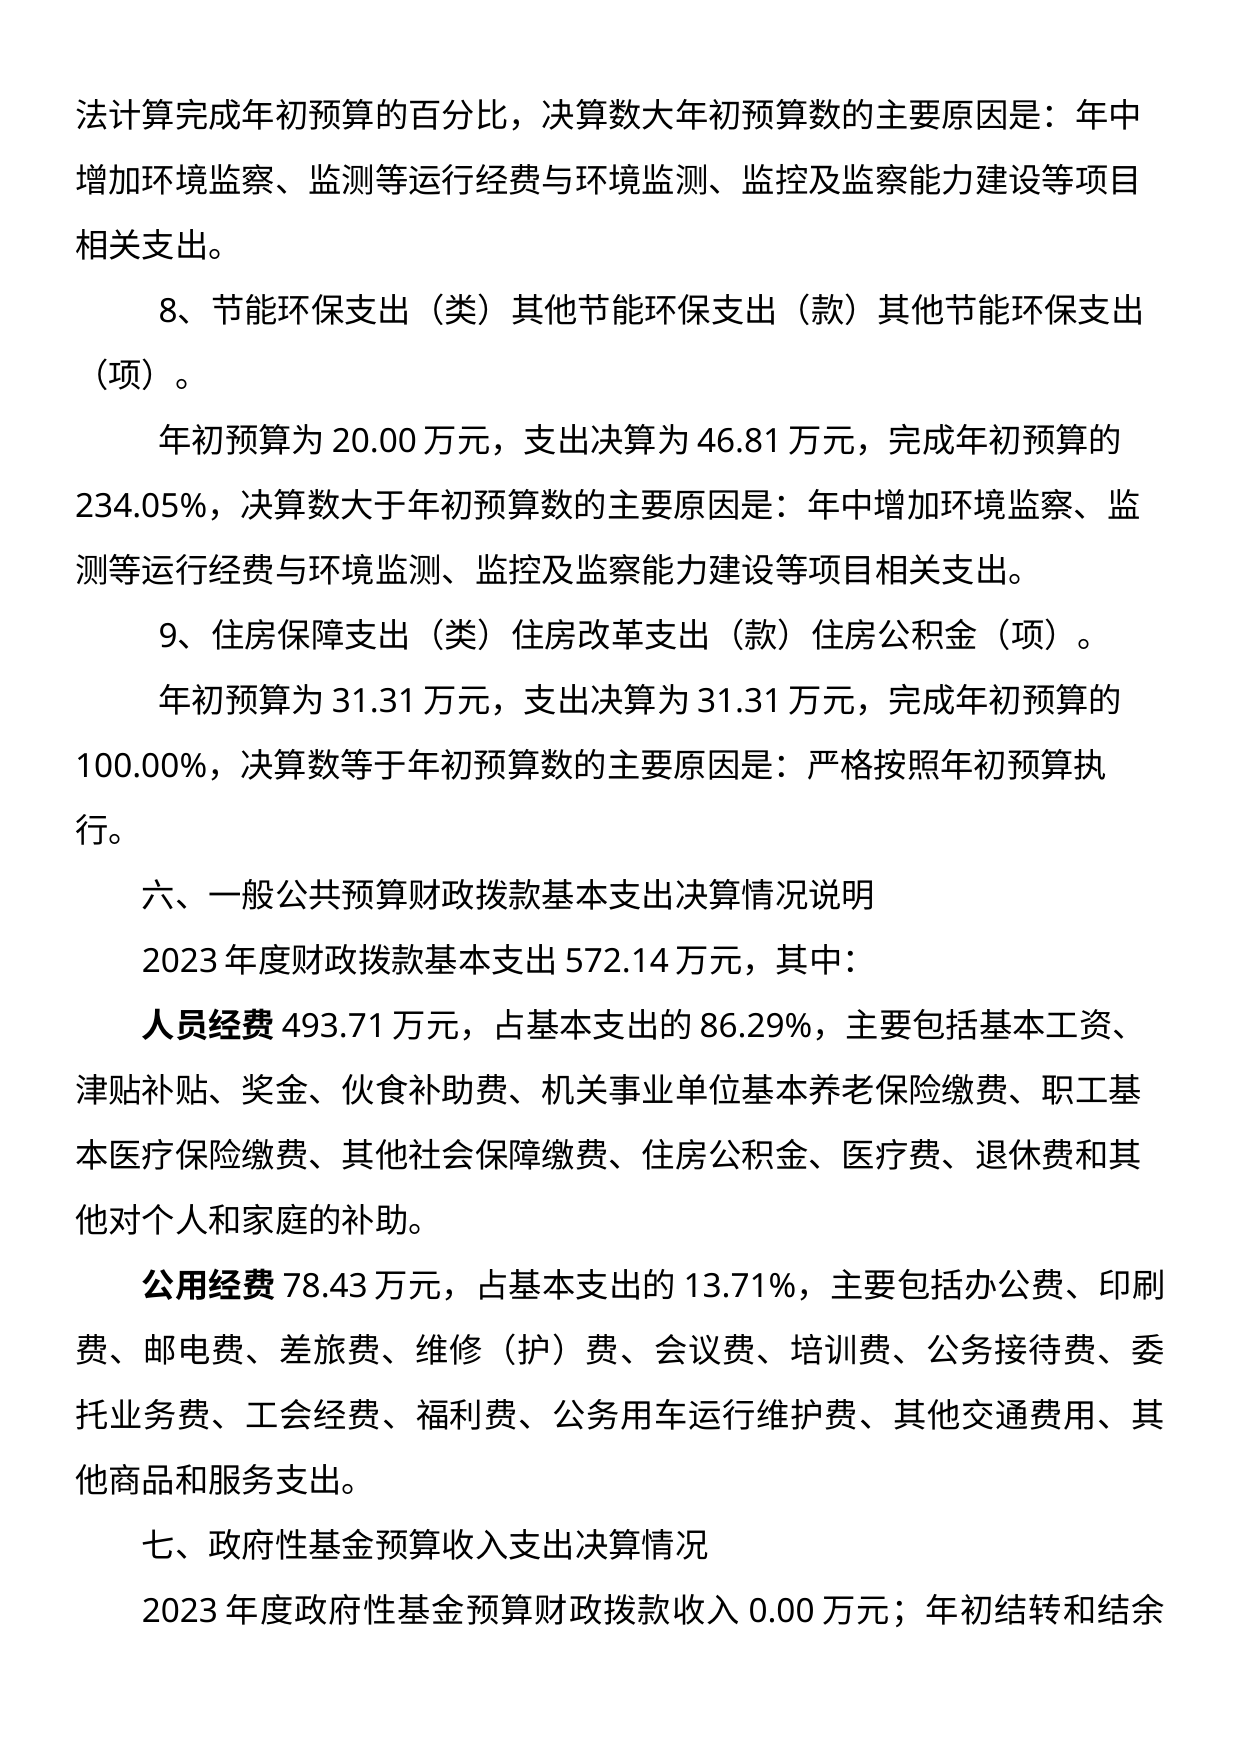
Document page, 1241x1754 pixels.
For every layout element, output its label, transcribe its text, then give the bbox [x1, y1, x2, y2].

text 8、节能环保支出（类）其他节能环保支出（款）其他节能环保支出（项）。 [75, 276, 1165, 406]
text 公用经费78.43万元，占基本支出的13.71%，主要包括办公费、印刷费、邮电费、差旅费、维修（护）费、会议费、培训费、公务接待费、委托业务费、工会经费、福利费、公务用车运行维护费、其他交通费用、其他商品和服务支出。 [75, 1251, 1165, 1511]
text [75, 81, 1165, 276]
text 9、住房保障支出（类）住房改革支出（款）住房公积金（项）。 [75, 601, 1165, 666]
text 年初预算为31.31万元，支出决算为31.31万元，完成年初预算的100.00%，决算数等于年初预算数的主要原因是：严格按照年初预算执行。 [75, 666, 1165, 861]
text 六、一般公共预算财政拨款基本支出决算情况说明 [75, 861, 1165, 926]
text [75, 1576, 1165, 1641]
text 七、政府性基金预算收入支出决算情况 [75, 1511, 1165, 1576]
text 2023年度财政拨款基本支出572.14万元，其中： [75, 926, 1165, 991]
text 人员经费493.71万元，占基本支出的86.29%，主要包括基本工资、津贴补贴、奖金、伙食补助费、机关事业单位基本养老保险缴费、职工基本医疗保险缴费、其他社会保障缴费、住房公积金、医疗费、退休费和其他对个人和家庭的补助。 [75, 991, 1165, 1251]
text 年初预算为20.00万元，支出决算为46.81万元，完成年初预算的234.05%，决算数大于年初预算数的主要原因是：年中增加环境监察、监测等运行经费与环境监测、监控及监察能力建设等项目相关支出。 [75, 406, 1165, 601]
